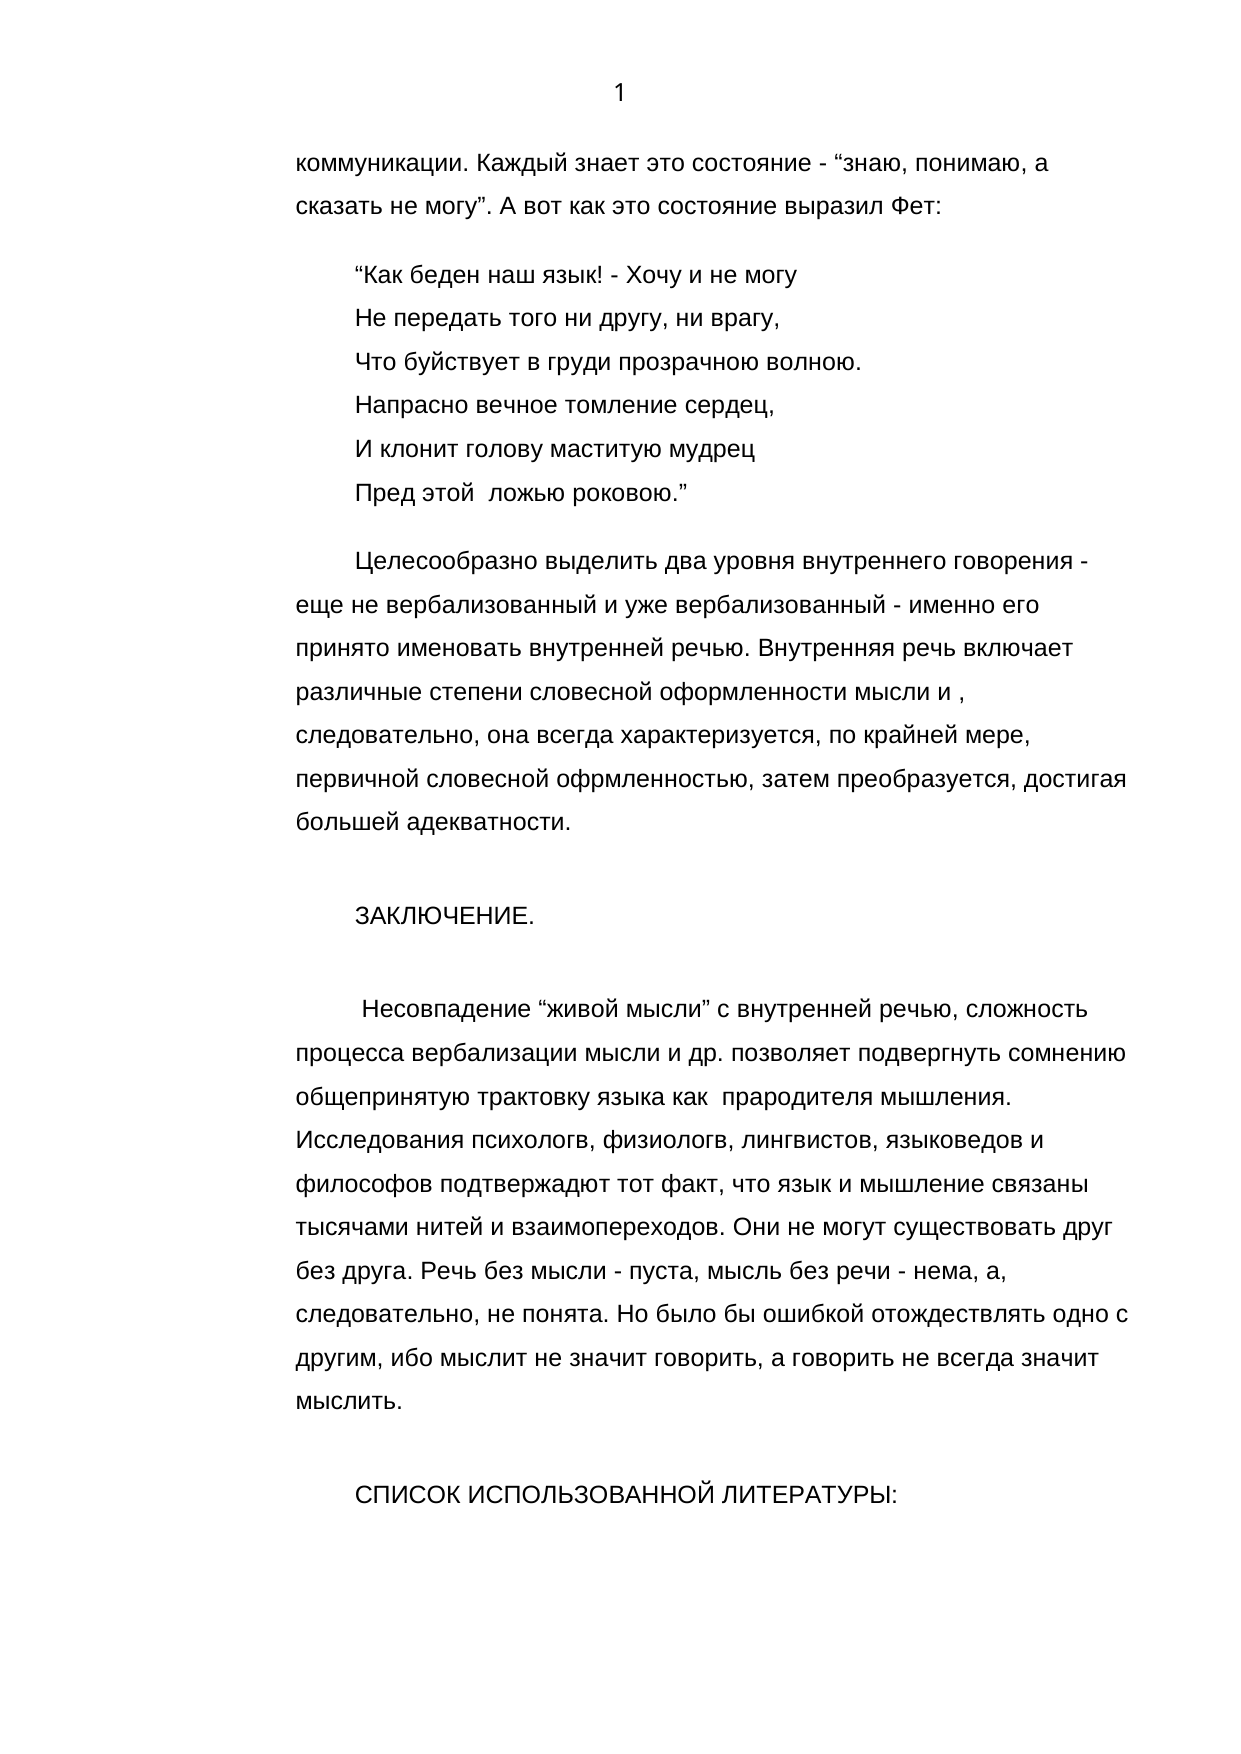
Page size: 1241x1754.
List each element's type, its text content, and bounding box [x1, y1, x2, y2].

text ЗАКЛЮЧЕНИЕ. [295, 901, 1137, 930]
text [295, 148, 1137, 220]
text Напрасно вечное томление сердец, [295, 390, 1137, 419]
text И клонит голову маститую мудрец [295, 434, 1137, 463]
text Целесообразно выделить два уровня внутреннего говорения - еще не вербализованный и уже вербализованный - именно его принято именовать внутренней речью. Внутренняя речь включает различные степени словесной оформленности мысли и , следовательно, она всегда характеризуется, по крайней мере, первичной словесной офрмленностью, затем преобразуется, достигая большей адекватности. [295, 546, 1137, 836]
text “Как беден наш язык! - Хочу и не могу [295, 260, 1137, 289]
text Несовпадение “живой мысли” с внутренней речью, сложность процесса вербализации мысли и др. позволяет подвергнуть сомнению общепринятую трактовку языка как прародителя мышления. Исследования психологв, физиологв, лингвистов, языковедов и философов подтвержадют тот факт, что язык и мышление связаны тысячами нитей и взаимопереходов. Они не могут существовать друг без друга. Речь без мысли - пуста, мысль без речи - нема, а, следовательно, не понята. Но было бы ошибкой отождествлять одно с другим, ибо мыслит не значит говорить, а говорить не всегда значит мыслить. [295, 994, 1137, 1415]
text СПИСОК ИСПОЛЬЗОВАННОЙ ЛИТЕРАТУРЫ: [295, 1480, 1137, 1509]
text Что буйствует в груди прозрачною волною. [295, 347, 1137, 376]
text Пред этой ложью роковою.” [295, 477, 1137, 507]
text Не передать того ни другу, ни врагу, [295, 303, 1137, 332]
